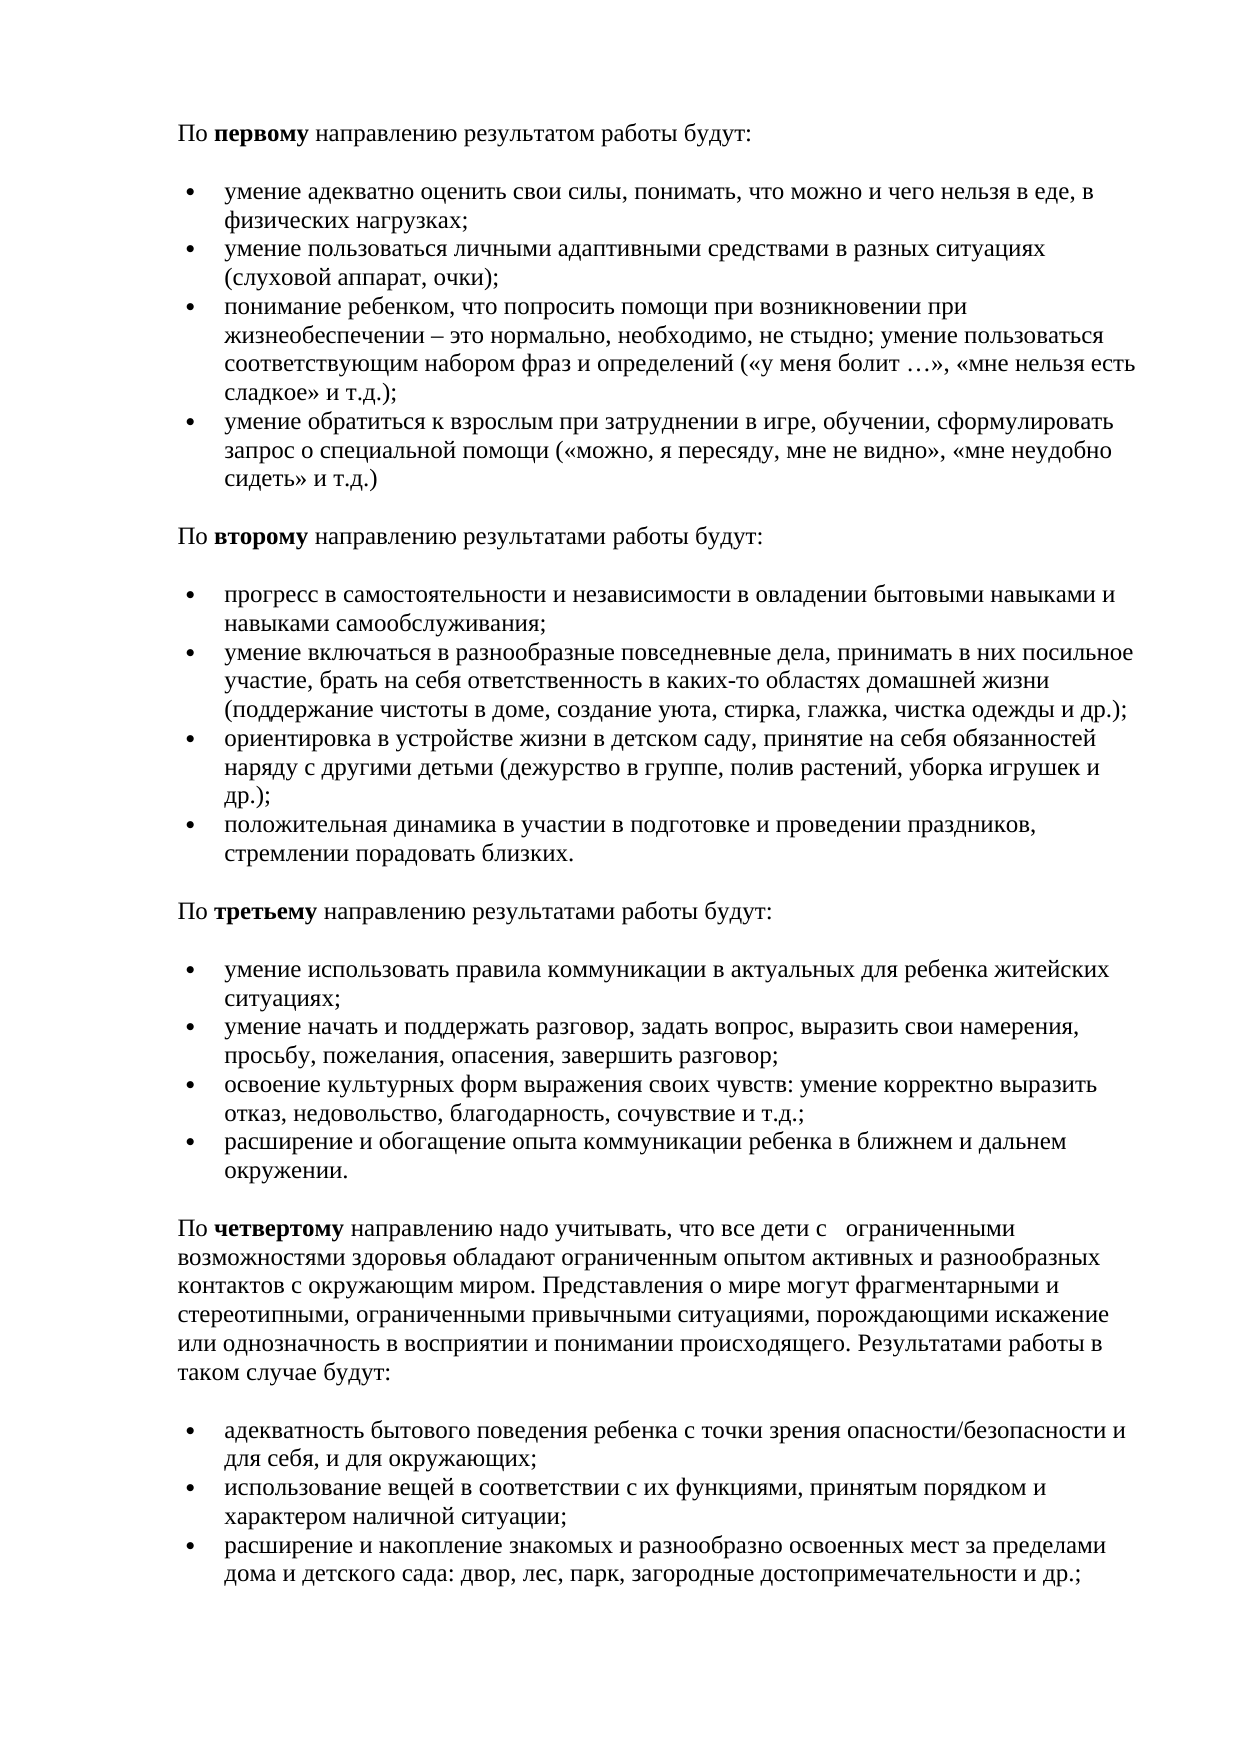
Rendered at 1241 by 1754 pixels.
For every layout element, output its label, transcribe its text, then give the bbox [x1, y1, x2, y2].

list умение включаться в разнообразные повседневные дела, принимать в них посильное участие, брать на себя ответственность в каких-то областях домашней жизни (поддержание чистоты в доме, создание уюта, стирка, глажка, чистка одежды и др.); [187, 637, 1152, 723]
list умение обратиться к взрослым при затруднении в игре, обучении, сформулировать запрос о специальной помощи («можно, я пересяду, мне не видно», «мне неудобно сидеть» и т.д.) [187, 406, 1152, 492]
list освоение культурных форм выражения своих чувств: умение корректно выразить отказ, недовольство, благодарность, сочувствие и т.д.; [187, 1069, 1152, 1126]
list умение адекватно оценить свои силы, понимать, что можно и чего нельзя в еде, в физических нагрузках; [187, 176, 1152, 233]
list умение пользоваться личными адаптивными средствами в разных ситуациях (слуховой аппарат, очки); [187, 233, 1152, 291]
list понимание ребенком, что попросить помощи при возникновении при жизнеобеспечении – это нормально, необходимо, не стыдно; умение пользоваться соответствующим набором фраз и определений («у меня болит …», «мне нельзя есть сладкое» и т.д.); [187, 291, 1152, 406]
list использование вещей в соответствии с их функциями, принятым порядком и характером наличной ситуации; [187, 1472, 1152, 1530]
text По первому направлению результатом работы будут: [177, 118, 1152, 147]
list прогресс в самостоятельности и независимости в овладении бытовыми навыками и навыками самообслуживания; [187, 579, 1152, 637]
text По четвертому направлению надо учитывать, что все дети с ограниченными возможностями здоровья обладают ограниченным опытом активных и разнообразных контактов с окружающим миром. Представления о мире могут фрагментарными и стереотипными, ограниченными привычными ситуациями, порождающими искажение или однозначность в восприятии и понимании происходящего. Результатами работы в таком случае будут: [177, 1213, 1152, 1386]
list расширение и накопление знакомых и разнообразно освоенных мест за пределами дома и детского сада: двор, лес, парк, загородные достопримечательности и др.; [187, 1530, 1152, 1587]
list расширение и обогащение опыта коммуникации ребенка в ближнем и дальнем окружении. [187, 1126, 1152, 1184]
text По второму направлению результатами работы будут: [177, 521, 1152, 550]
list умение использовать правила коммуникации в актуальных для ребенка житейских ситуациях; [187, 954, 1152, 1011]
list адекватность бытового поведения ребенка с точки зрения опасности/безопасности и для себя, и для окружающих; [187, 1415, 1152, 1472]
list ориентировка в устройстве жизни в детском саду, принятие на себя обязанностей наряду с другими детьми (дежурство в группе, полив растений, уборка игрушек и др.); [187, 723, 1152, 809]
list положительная динамика в участии в подготовке и проведении праздников, стремлении порадовать близких. [187, 809, 1152, 867]
text По третьему направлению результатами работы будут: [177, 896, 1152, 925]
list умение начать и поддержать разговор, задать вопрос, выразить свои намерения, просьбу, пожелания, опасения, завершить разговор; [187, 1011, 1152, 1069]
